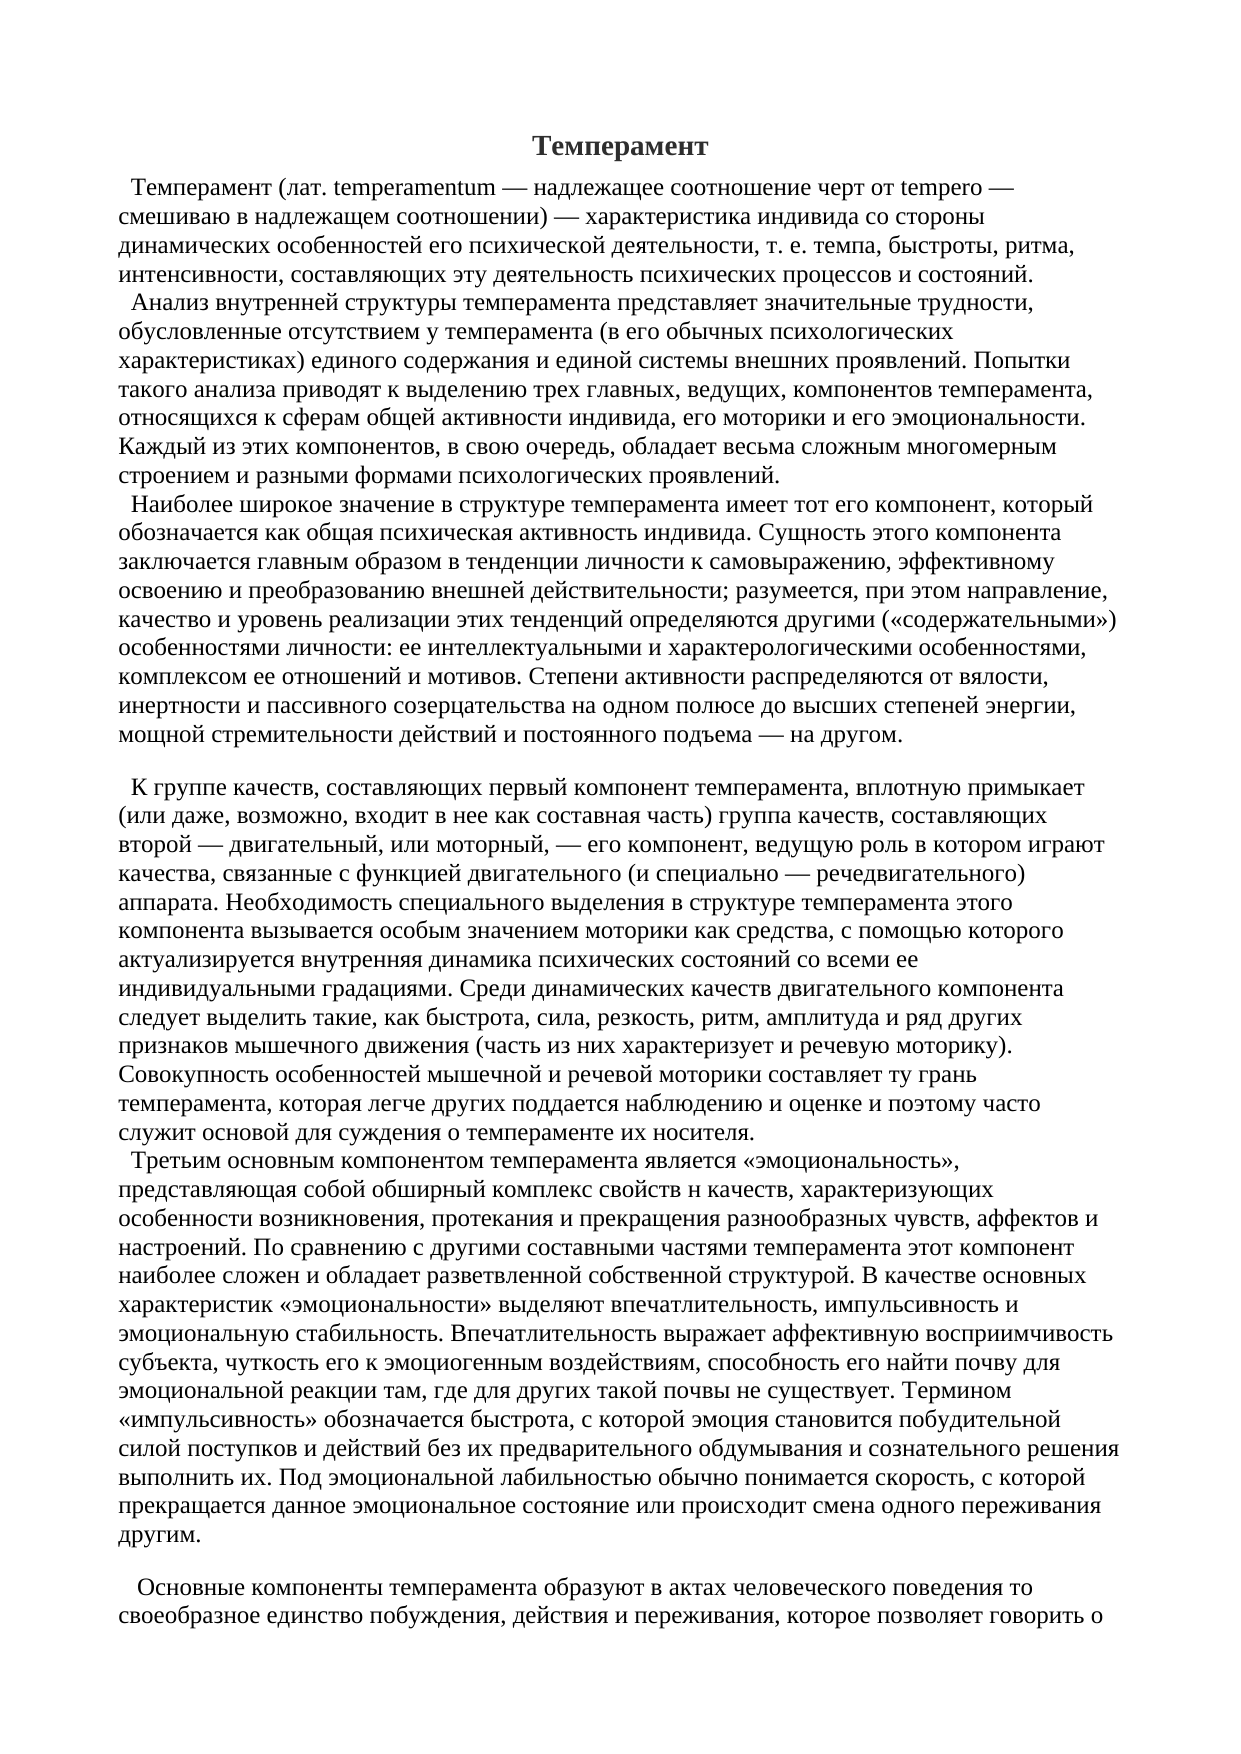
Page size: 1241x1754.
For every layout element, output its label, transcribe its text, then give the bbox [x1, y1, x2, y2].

text Третьим основным компонентом темперамента является «эмоциональность», представляющая собой обширный комплекс свойств н качеств, характеризующих особенности возникновения, протекания и прекращения разнообразных чувств, аффектов и настроений. По сравнению с другими составными частями темперамента этот компонент наиболее сложен и обладает разветвленной собственной структурой. В качестве основных характеристик «эмоциональности» выделяют впечатлительность, импульсивность и эмоциональную стабильность. Впечатлительность выражает аффективную восприимчивость субъекта, чуткость его к эмоциогенным воздействиям, способность его найти почву для эмоциональной реакции там, где для других такой почвы не существует. Термином «импульсивность» обозначается быстрота, с которой эмоция становится побудительной силой поступков и действий без их предварительного обдумывания и сознательного решения выполнить их. Под эмоциональной лабильностью обычно понимается скорость, с которой прекращается данное эмоциональное состояние или происходит смена одного переживания другим. [118, 1145, 1122, 1548]
text Темперамент (лат. temperamentum — надлежащее соотношение черт от tempero — смешиваю в надлежащем соотношении) — характеристика индивида со стороны динамических особенностей его психической деятельности, т. е. темпа, быстроты, ритма, интенсивности, составляющих эту деятельность психических процессов и состояний. [118, 172, 1122, 287]
text Наиболее широкое значение в структуре темперамента имеет тот его компонент, который обозначается как общая психическая активность индивида. Сущность этого компонента заключается главным образом в тенденции личности к самовыражению, эффективному освоению и преобразованию внешней действительности; разумеется, при этом направление, качество и уровень реализации этих тенденций определяются другими («содержательными») особенностями личности: ее интеллектуальными и характерологическими особенностями, комплексом ее отношений и мотивов. Степени активности распределяются от вялости, инертности и пассивного созерцательства на одном полюсе до высших степеней энергии, мощной стремительности действий и постоянного подъема — на другом. [118, 489, 1122, 747]
text К группе качеств, составляющих первый компонент темперамента, вплотную примыкает (или даже, возможно, входит в нее как составная часть) группа качеств, составляющих второй — двигательный, или моторный, — его компонент, ведущую роль в котором играют качества, связанные с функцией двигательного (и специально — речедвигательного) аппарата. Необходимость специального выделения в структуре темперамента этого компонента вызывается особым значением моторики как средства, с помощью которого актуализируется внутренняя динамика психических состояний со всеми ее индивидуальными градациями. Среди динамических качеств двигательного компонента следует выделить такие, как быстрота, сила, резкость, ритм, амплитуда и ряд других признаков мышечного движения (часть из них характеризует и речевую моторику). Совокупность особенностей мышечной и речевой моторики составляет ту грань темперамента, которая легче других поддается наблюдению и оценке и поэтому часто служит основой для суждения о темпераменте их носителя. [118, 772, 1122, 1145]
text Анализ внутренней структуры темперамента представляет значительные трудности, обусловленные отсутствием у темперамента (в его обычных психологических характеристиках) единого содержания и единой системы внешних проявлений. Попытки такого анализа приводят к выделению трех главных, ведущих, компонентов темперамента, относящихся к сферам общей активности индивида, его моторики и его эмоциональности. Каждый из этих компонентов, в свою очередь, обладает весьма сложным многомерным строением и разными формами психологических проявлений. [118, 287, 1122, 489]
text Темперамент [118, 128, 1122, 162]
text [118, 1572, 1122, 1629]
